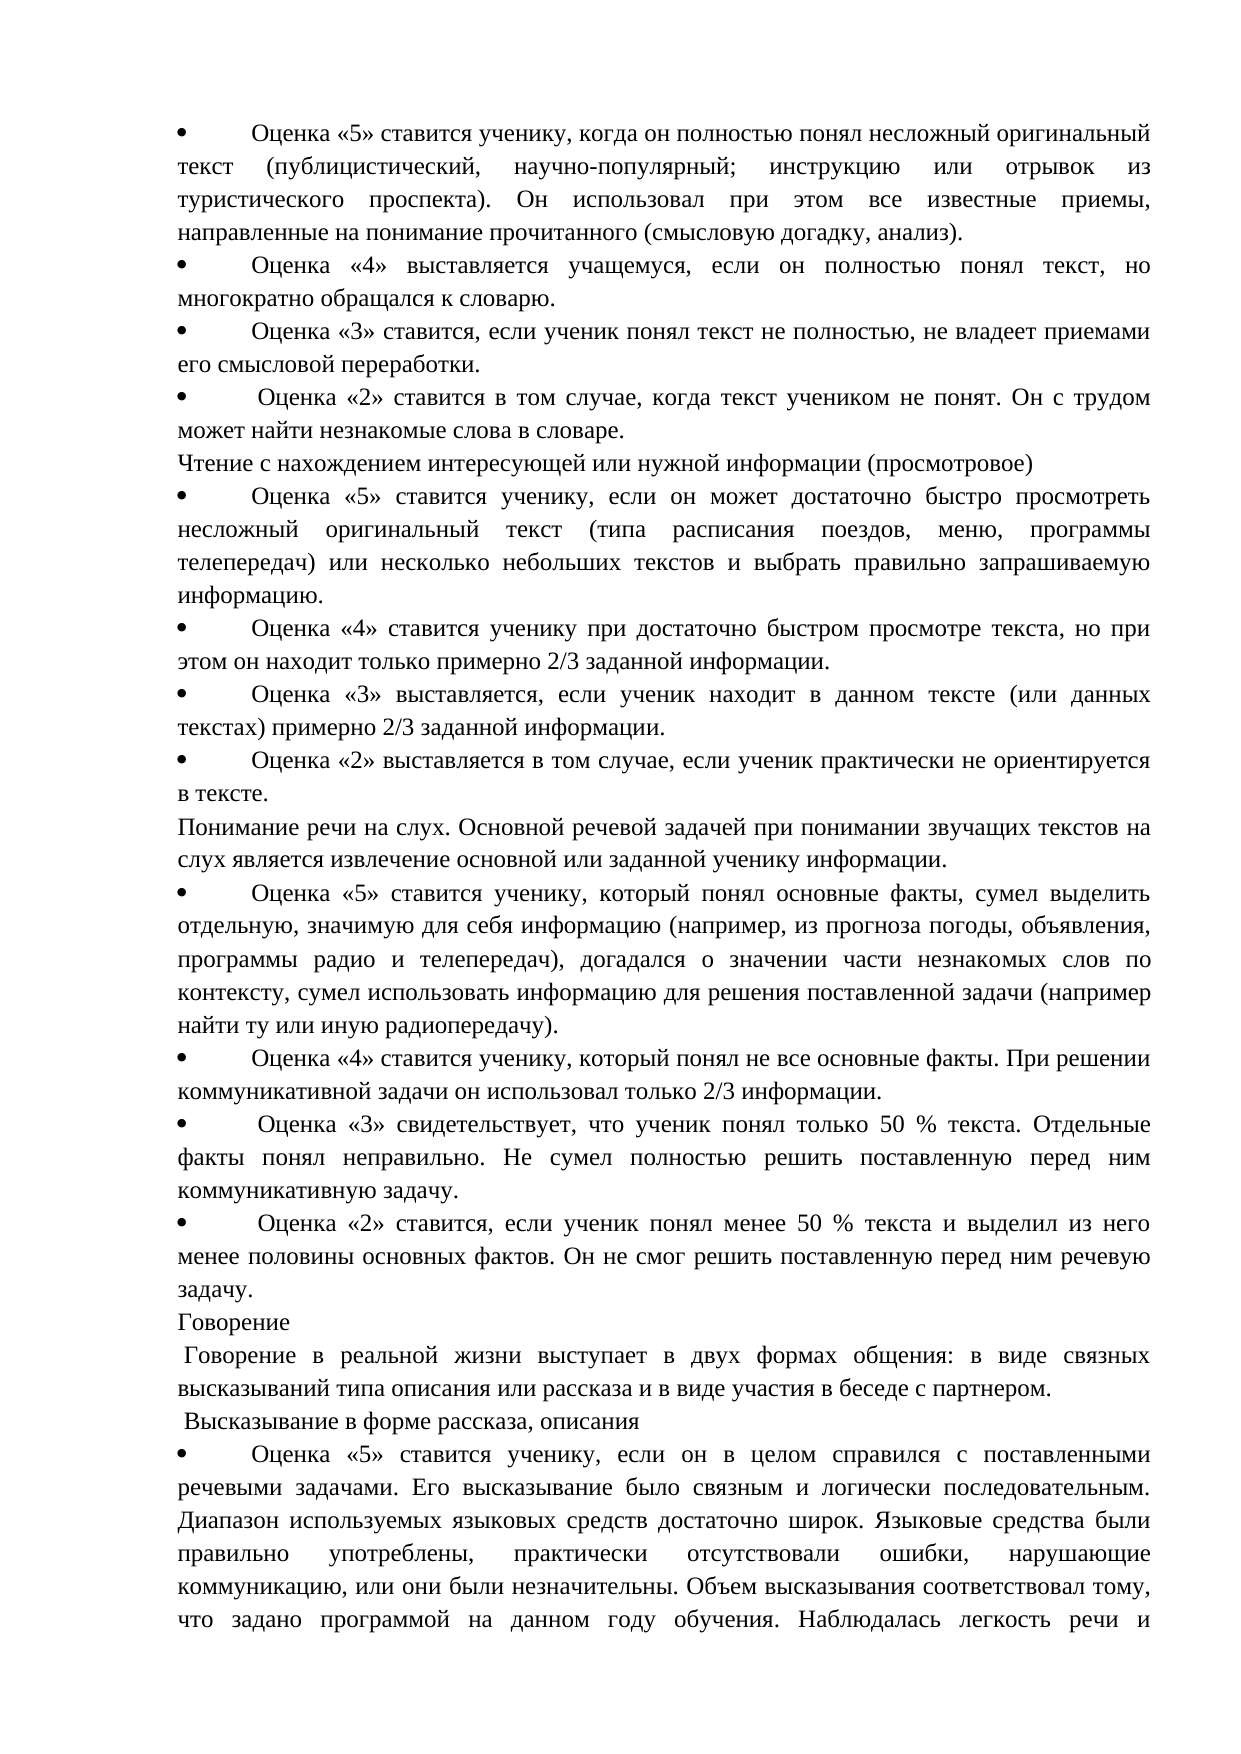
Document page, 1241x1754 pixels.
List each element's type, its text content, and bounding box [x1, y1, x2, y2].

text Понимание речи на слух. Основной речевой задачей при понимании звучащих текстов на слух является извлечение основной или заданной ученику информации. [177, 812, 1152, 873]
list Оценка «5» ставится ученику, который понял основные факты, сумел выделить отдельную, значимую для себя информацию (например, из прогноза погоды, объявления, программы радио и телепередач), догадался о значении части незнакомых слов по контексту, сумел использовать информацию для решения поставленной задачи (например найти ту или иную радиопередачу). [177, 878, 1152, 1038]
text Говорение в реальной жизни выступает в двух формах общения: в виде связных высказываний типа описания или рассказа и в виде участия в беседе с партнером. [177, 1340, 1152, 1402]
list Оценка «3» выставляется, если ученик находит в данном тексте (или данных текстах) примерно 2/3 заданной информации. [177, 679, 1152, 741]
list Оценка «3» свидетельствует, что ученик понял только 50 % текста. Отдельные факты понял неправильно. Не сумел полностью решить поставленную перед ним коммуникативную задачу. [177, 1109, 1152, 1203]
list Оценка «4» выставляется учащемуся, если он полностью понял текст, но многократно обращался к словарю. [177, 250, 1152, 312]
text Высказывание в форме рассказа, описания [177, 1406, 1152, 1435]
text Чтение с нахождением интересующей или нужной информации (просмотровое) [177, 448, 1152, 477]
list Оценка «2» ставится в том случае, когда текст учеником не понят. Он с трудом может найти незнакомые слова в словаре. [177, 382, 1152, 444]
list Оценка «4» ставится ученику при достаточно быстром просмотре текста, но при этом он находит только примерно 2/3 заданной информации. [177, 613, 1152, 675]
list Оценка «2» ставится, если ученик понял менее 50 % текста и выделил из него менее половины основных фактов. Он не смог решить поставленную перед ним речевую задачу. [177, 1208, 1152, 1303]
text Говорение [177, 1307, 1152, 1336]
list Оценка «2» выставляется в том случае, если ученик практически не ориентируется в тексте. [177, 746, 1152, 807]
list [177, 1439, 1152, 1633]
list Оценка «3» ставится, если ученик понял текст не полностью, не владеет приемами его смысловой переработки. [177, 316, 1152, 378]
list Оценка «4» ставится ученику, который понял не все основные факты. При решении коммуникативной задачи он использовал только 2/3 информации. [177, 1043, 1152, 1104]
list Оценка «5» ставится ученику, если он может достаточно быстро просмотреть несложный оригинальный текст (типа расписания поездов, меню, программы телепередач) или несколько небольших текстов и выбрать правильно запрашиваемую информацию. [177, 481, 1152, 609]
list Оценка «5» ставится ученику, когда он полностью понял несложный оригинальный текст (публицистический, научно-популярный; инструкцию или отрывок из туристического проспекта). Он использовал при этом все известные приемы, направленные на понимание прочитанного (смысловую догадку, анализ). [177, 118, 1152, 246]
